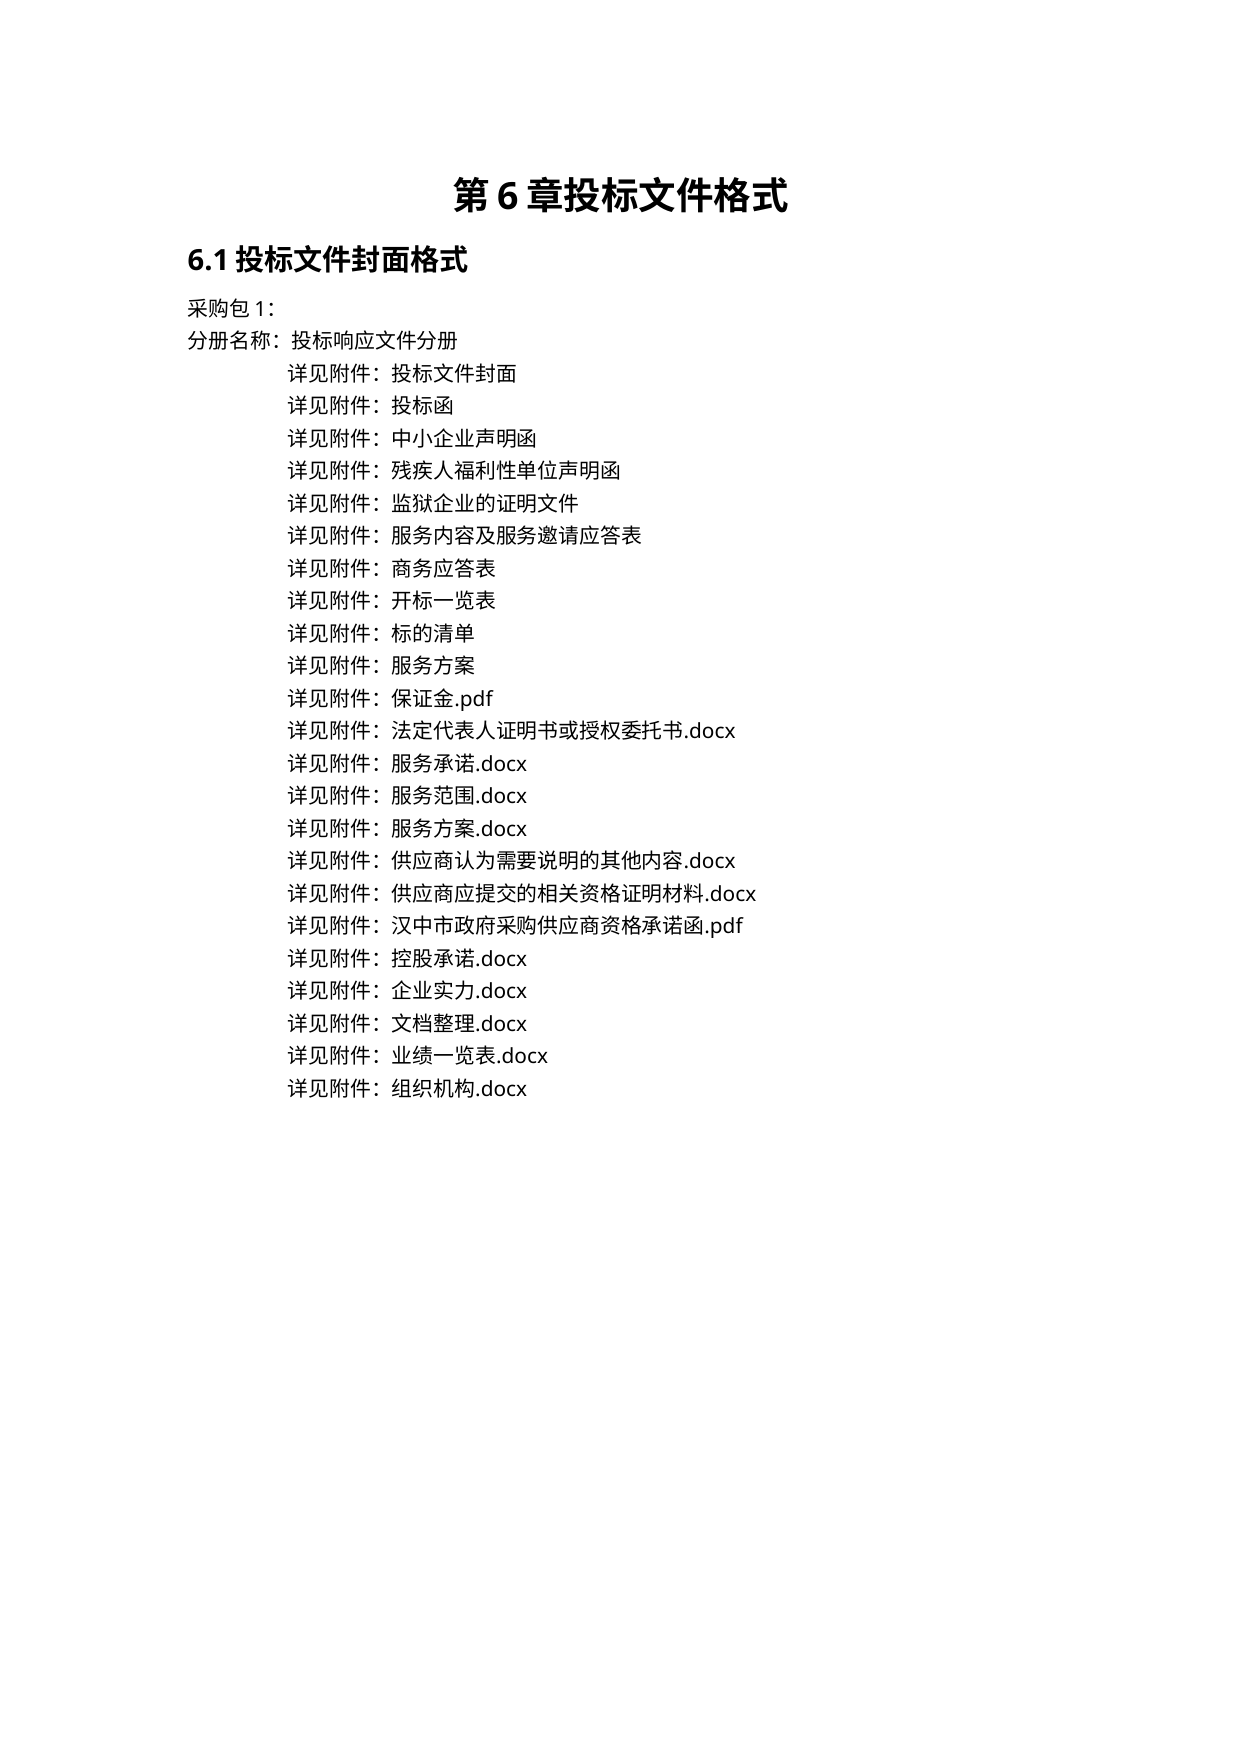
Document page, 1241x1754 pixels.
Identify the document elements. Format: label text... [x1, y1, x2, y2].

text 详见附件：供应商认为需要说明的其他内容.docx [187, 844, 1053, 877]
text 分册名称：投标响应文件分册 [187, 324, 1053, 357]
text 详见附件：组织机构.docx [187, 1072, 1053, 1104]
text 详见附件：残疾人福利性单位声明函 [187, 454, 1053, 487]
text 详见附件：标的清单 [187, 617, 1053, 649]
text 详见附件：控股承诺.docx [187, 942, 1053, 974]
text 详见附件：法定代表人证明书或授权委托书.docx [187, 714, 1053, 747]
text 详见附件：服务内容及服务邀请应答表 [187, 519, 1053, 552]
text 详见附件：文档整理.docx [187, 1007, 1053, 1039]
text 详见附件：服务方案 [187, 649, 1053, 682]
text 详见附件：汉中市政府采购供应商资格承诺函.pdf [187, 909, 1053, 942]
text 详见附件：业绩一览表.docx [187, 1039, 1053, 1072]
text 详见附件：开标一览表 [187, 584, 1053, 617]
text 详见附件：投标函 [187, 389, 1053, 422]
text 详见附件：供应商应提交的相关资格证明材料.docx [187, 877, 1053, 909]
text 详见附件：服务方案.docx [187, 812, 1053, 844]
text 详见附件：中小企业声明函 [187, 422, 1053, 454]
text 详见附件：保证金.pdf [187, 682, 1053, 714]
text 详见附件：投标文件封面 [187, 357, 1053, 389]
text 详见附件：监狱企业的证明文件 [187, 487, 1053, 519]
text 详见附件：服务范围.docx [187, 779, 1053, 812]
text 详见附件：商务应答表 [187, 552, 1053, 584]
text 第6章投标文件格式 [187, 162, 1053, 227]
text 详见附件：企业实力.docx [187, 974, 1053, 1007]
text 详见附件：服务承诺.docx [187, 747, 1053, 779]
text 6.1投标文件封面格式 [187, 227, 1053, 292]
text 采购包1： [187, 292, 1053, 324]
